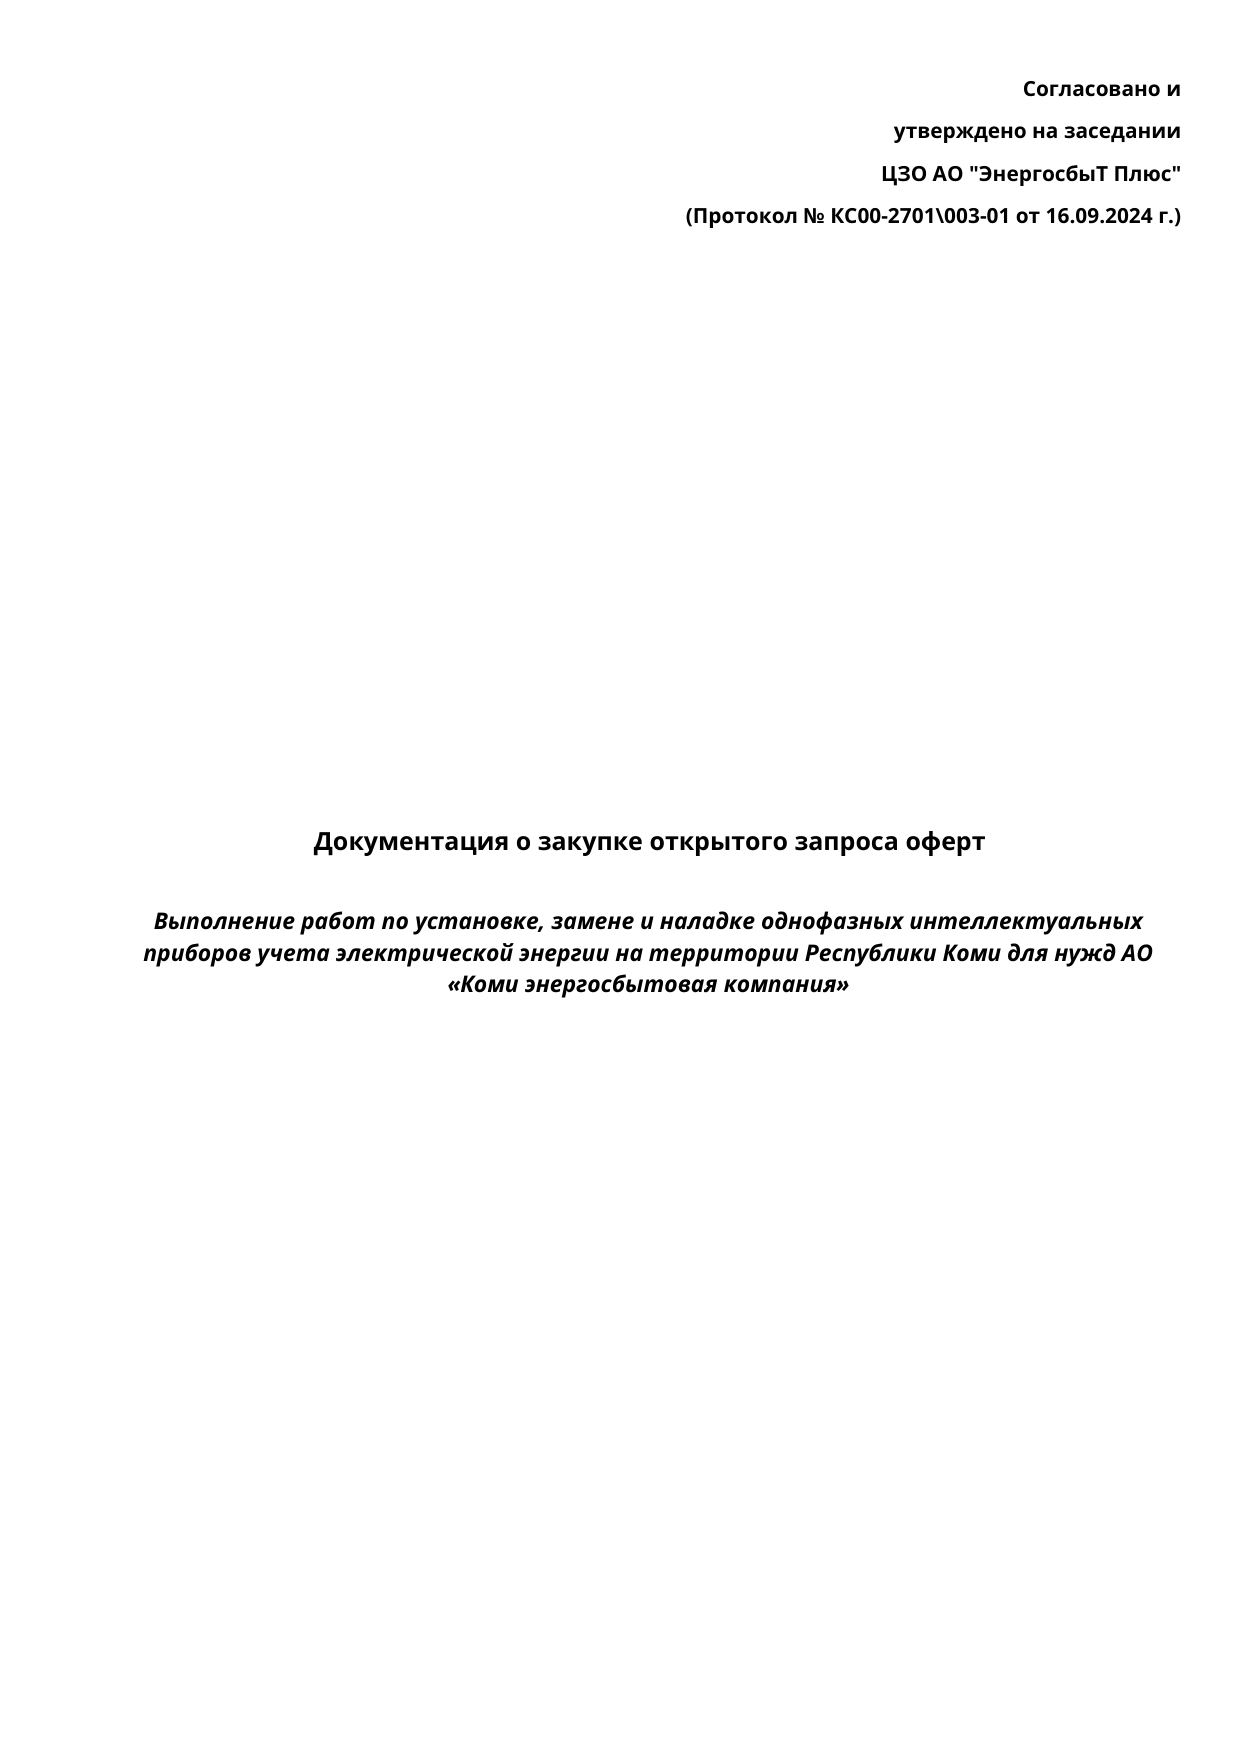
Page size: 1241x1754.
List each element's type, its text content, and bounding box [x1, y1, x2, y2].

text Согласовано и [474, 74, 1181, 102]
text Документация о закупке открытого запроса оферт [118, 823, 1181, 857]
text утверждено на заседании [474, 116, 1181, 145]
text (Протокол № КС00-2701\003-01 от 16.09.2024 г.) [474, 202, 1181, 230]
text ЦЗО АО "ЭнергосбыТ Плюс" [474, 159, 1181, 187]
text Выполнение работ по установке, замене и наладке однофазных интеллектуальных приборов учета электрической энергии на территории Республики Коми для нужд АО «Коми энергосбытовая компания» [118, 905, 1181, 999]
